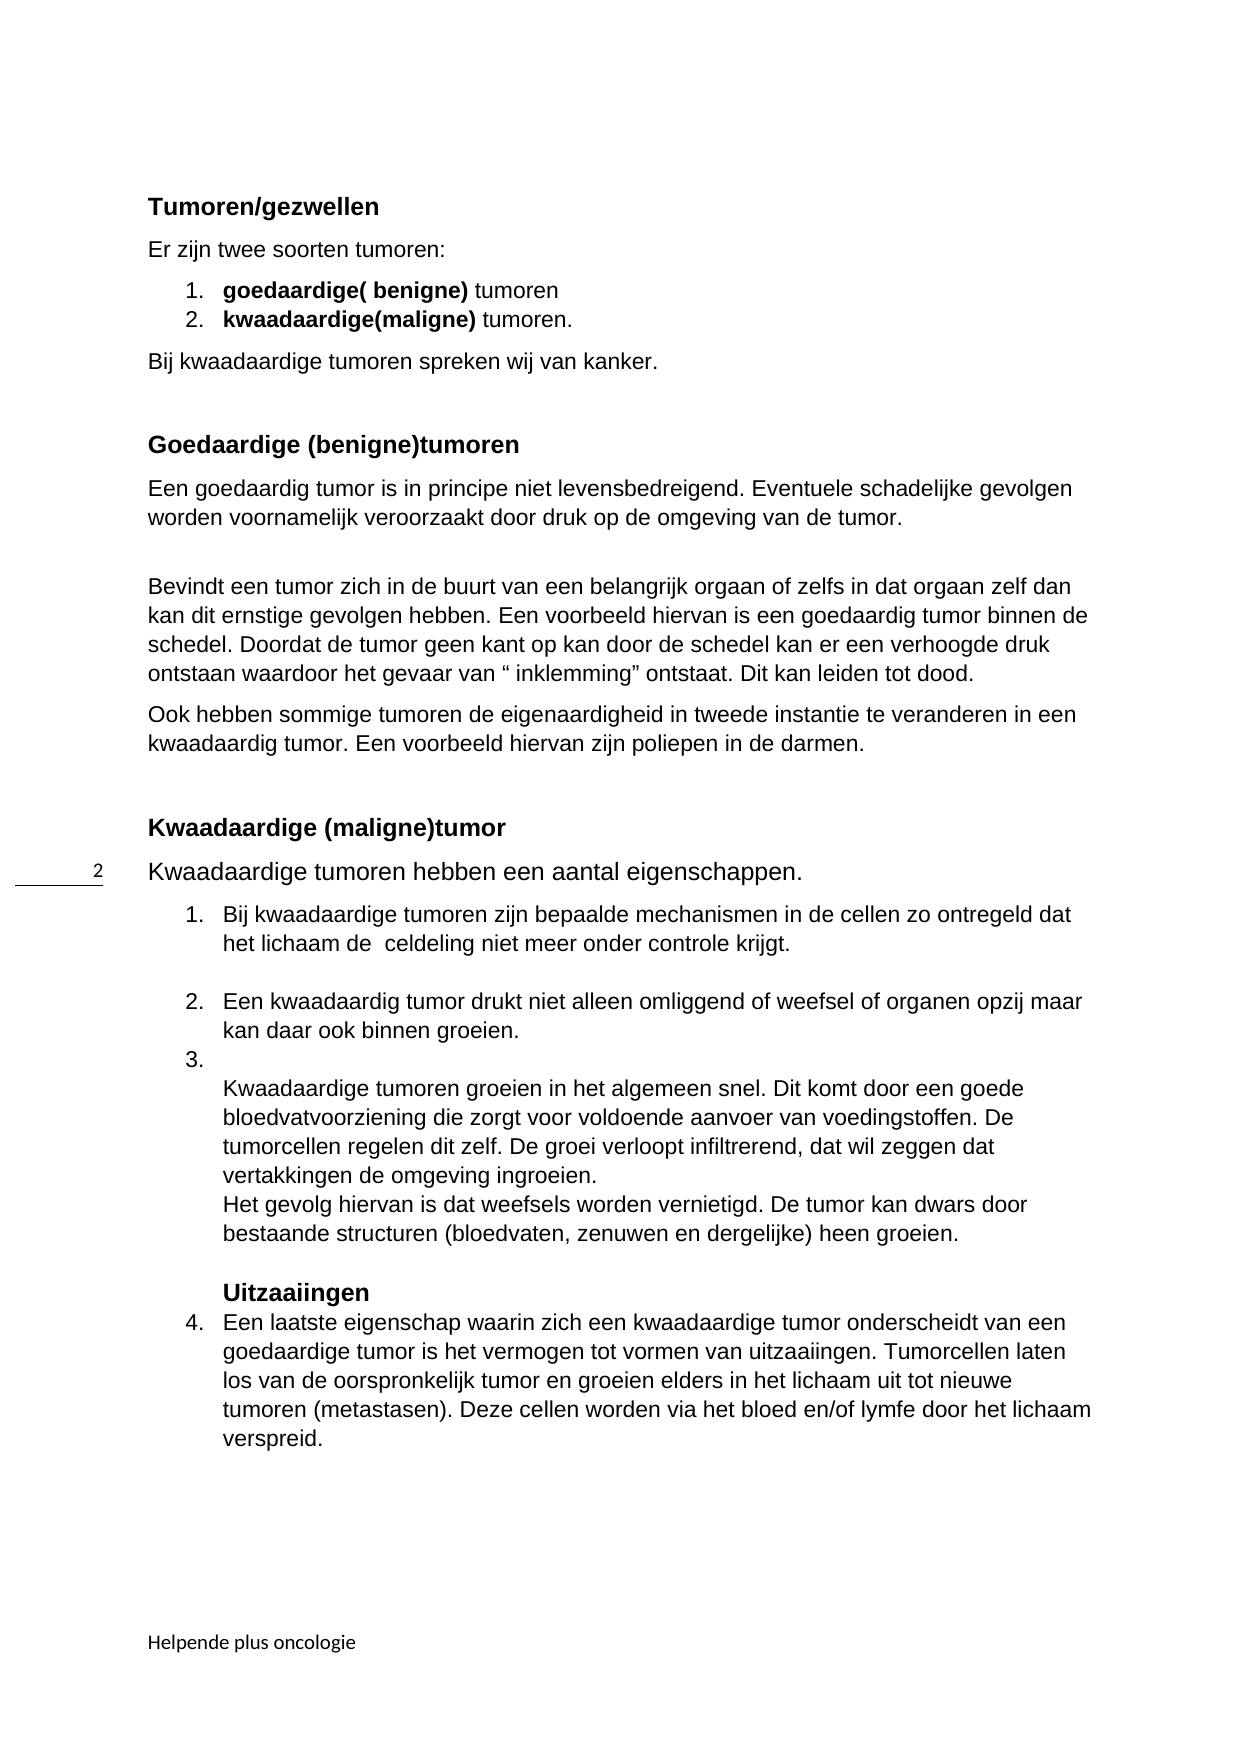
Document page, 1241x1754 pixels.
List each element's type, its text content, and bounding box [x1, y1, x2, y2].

text Kwaadaardige (maligne)tumor [148, 813, 1093, 842]
text Bij kwaadaardige tumoren spreken wij van kanker. [148, 348, 1093, 374]
text Er zijn twee soorten tumoren: [148, 236, 1093, 262]
list Een laatste eigenschap waarin zich een kwaadaardige tumor onderscheidt van een goedaardige tumor is het vermogen tot vormen van uitzaaiingen. Tumorcellen laten los van de oorspronkelijk tumor en groeien elders in het lichaam uit tot nieuwe tumoren (metastasen). Deze cellen worden via het bloed en/of lymfe door het lichaam verspreid. [185, 1309, 1093, 1452]
text Kwaadaardige tumoren hebben een aantal eigenschappen. [148, 857, 1093, 886]
text Bevindt een tumor zich in de buurt van een belangrijk orgaan of zelfs in dat orgaan zelf dan kan dit ernstige gevolgen hebben. Een voorbeeld hiervan is een goedaardig tumor binnen de schedel. Doordat de tumor geen kant op kan door de schedel kan er een verhoogde druk ontstaan waardoor het gevaar van “ inklemming” ontstaat. Dit kan leiden tot dood. [148, 545, 1093, 686]
list Uitzaaiingen [223, 1278, 1093, 1307]
list Bij kwaadaardige tumoren zijn bepaalde mechanismen in de cellen zo ontregeld dat het lichaam de celdeling niet meer onder controle krijgt. [185, 901, 1093, 957]
text Ook hebben sommige tumoren de eigenaardigheid in tweede instantie te veranderen in een kwaadaardig tumor. Een voorbeeld hiervan zijn poliepen in de darmen. [148, 701, 1093, 757]
text Tumoren/gezwellen [148, 192, 1093, 220]
list Een kwaadaardig tumor drukt niet alleen omliggend of weefsel of organen opzij maar kan daar ook binnen groeien. [185, 988, 1093, 1043]
text Goedaardige (benigne)tumoren [148, 431, 1093, 459]
list goedaardige( benigne) tumoren [185, 277, 1093, 303]
list Kwaadaardige tumoren groeien in het algemeen snel. Dit komt door een goede bloedvatvoorziening die zorgt voor voldoende aanvoer van voedingstoffen. De tumorcellen regelen dit zelf. De groei verloopt infiltrerend, dat wil zeggen dat vertakkingen de omgeving ingroeien. Het gevolg hiervan is dat weefsels worden vernietigd. De tumor kan dwars door bestaande structuren (bloedvaten, zenuwen en dergelijke) heen groeien. [185, 1046, 1093, 1246]
list kwaadaardige(maligne) tumoren. [185, 306, 1093, 332]
text Een goedaardig tumor is in principe niet levensbedreigend. Eventuele schadelijke gevolgen worden voornamelijk veroorzaakt door druk op de omgeving van de tumor. [148, 474, 1093, 530]
